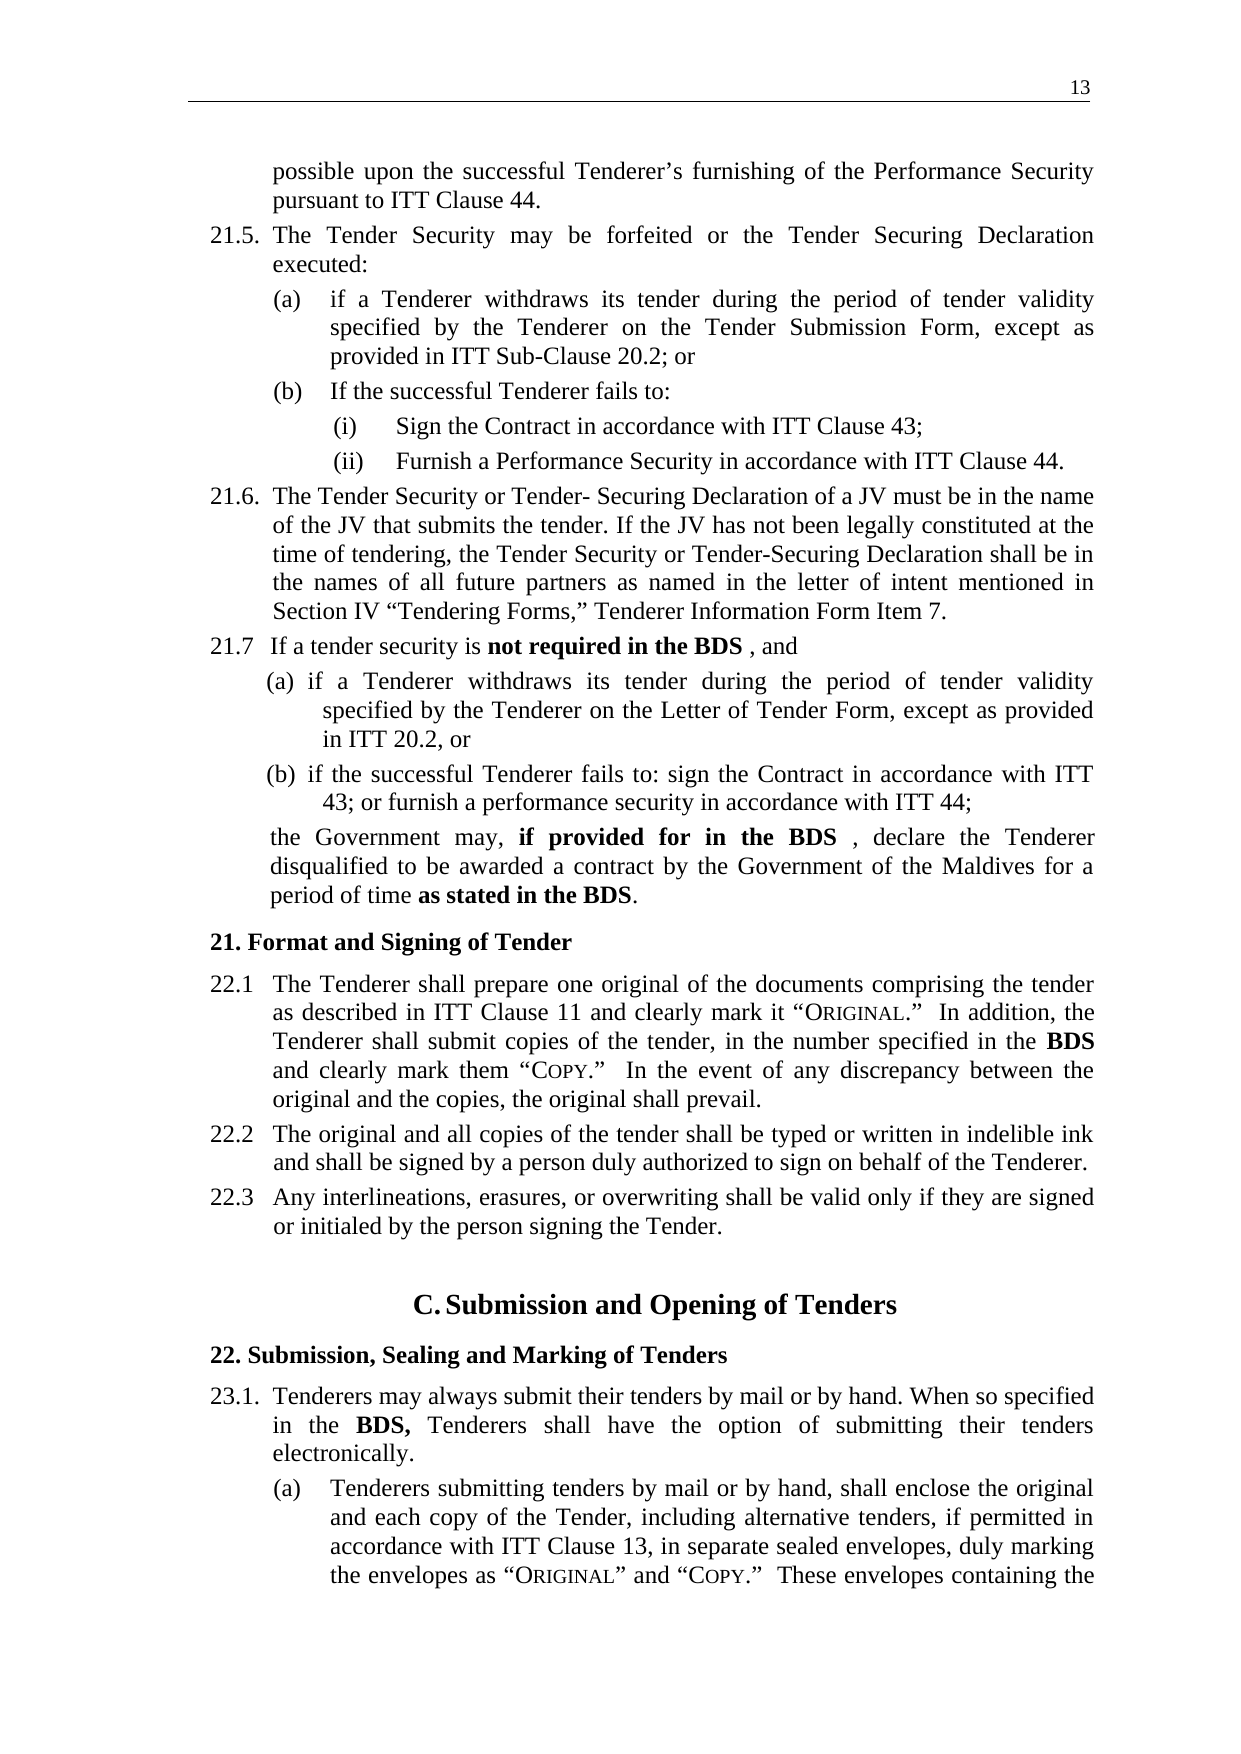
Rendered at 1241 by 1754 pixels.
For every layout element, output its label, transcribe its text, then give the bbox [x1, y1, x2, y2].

table_cell Format and Signing of Tender The Tenderer shall prepare one original of the documents comprising the tender as described in ITT Clause 11 and clearly mark it “Original.” In addition, the Tenderer shall submit copies of the tender, in the number specified in the BDS and clearly mark them “Copy.” In the event of any discrepancy between the original and the copies, the original shall prevail. The original and all copies of the tender shall be typed or written in indelible ink and shall be signed by a person duly authorized to sign on behalf of the Tenderer. Any interlineations, erasures, or overwriting shall be valid only if they are signed or initialed by the person signing the Tender. [199, 915, 1106, 1281]
table_cell Submission and Opening of Tenders [199, 1281, 1106, 1327]
